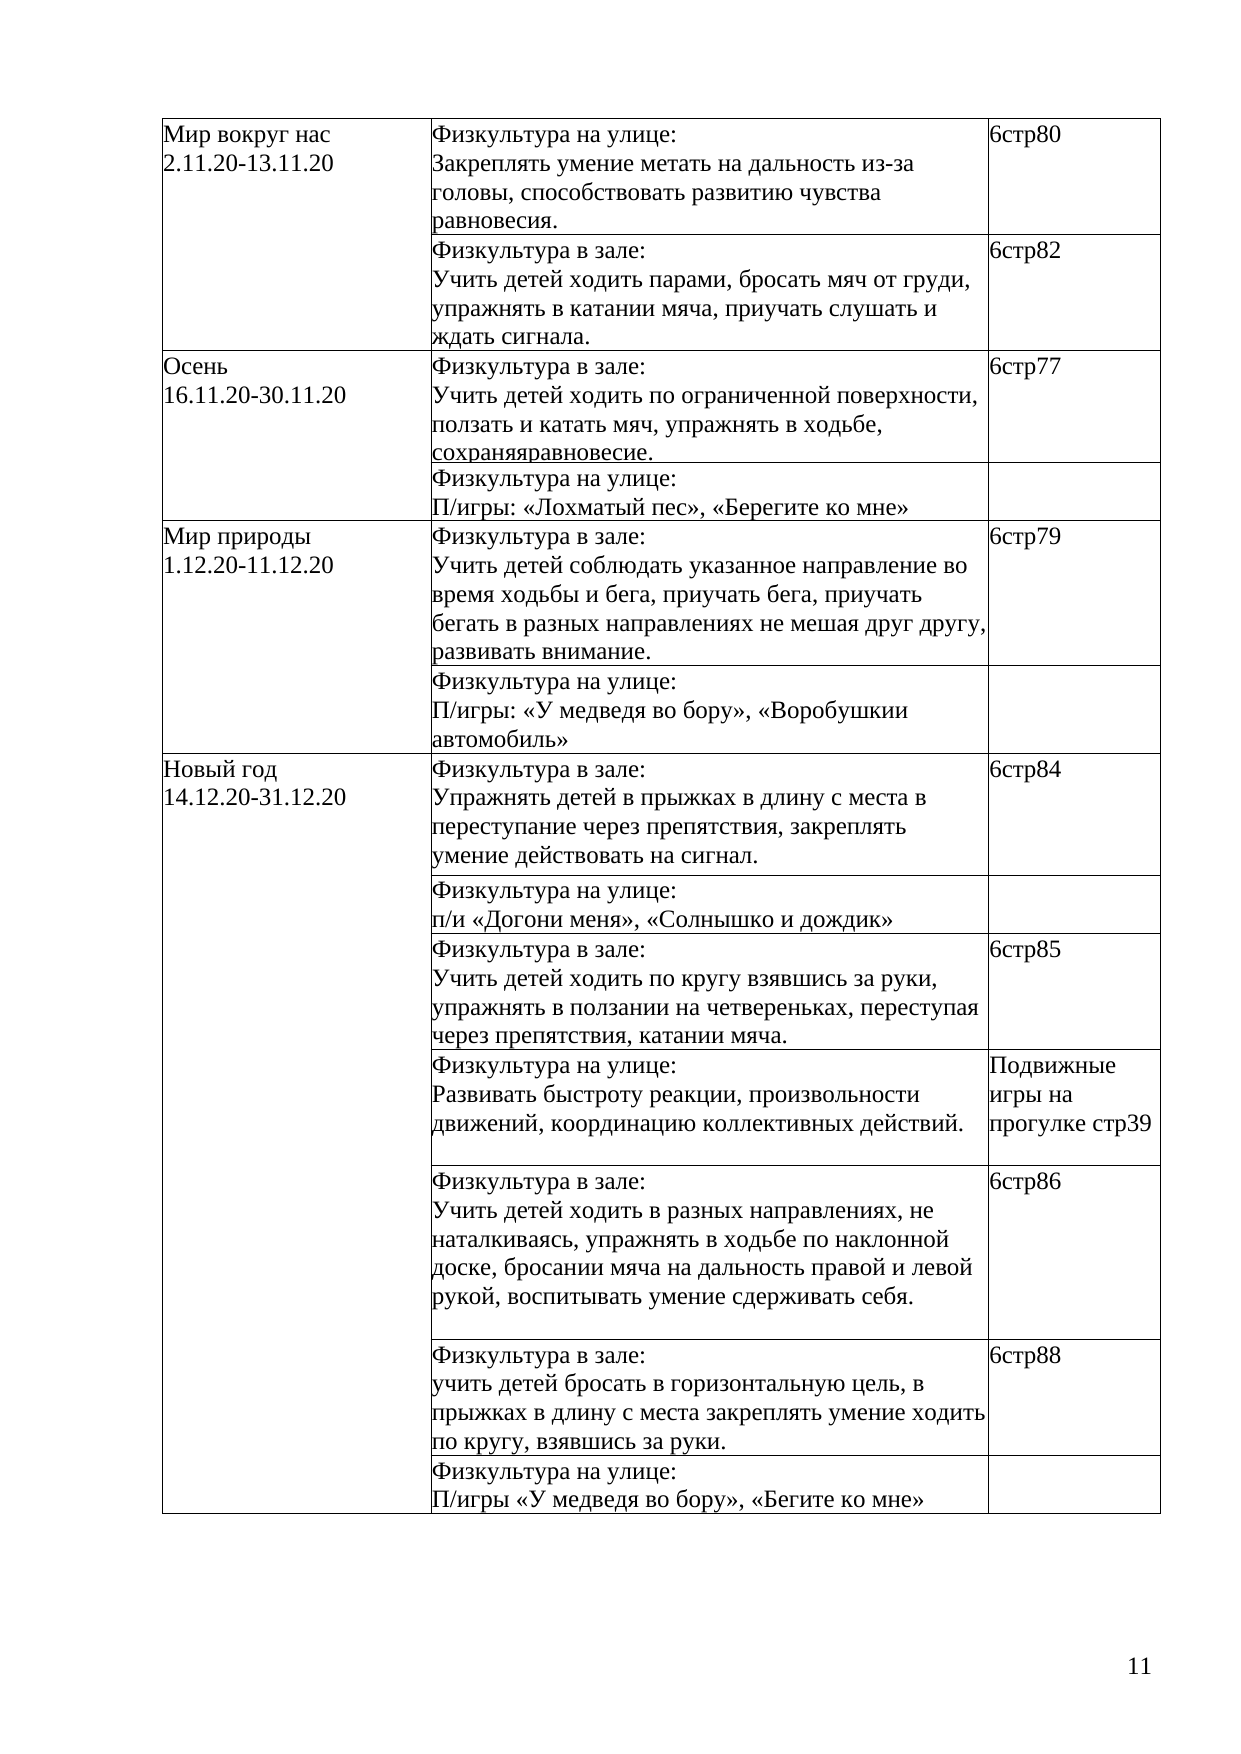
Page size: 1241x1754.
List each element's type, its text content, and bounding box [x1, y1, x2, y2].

table_cell [989, 666, 1160, 753]
table_cell 6стр85 [989, 934, 1160, 1049]
table_cell Физкультура в зале: Учить детей ходить в разных направлениях, не наталкиваясь, упражнять в ходьбе по наклонной доске, бросании мяча на дальность правой и левой рукой, воспитывать умение сдерживать себя. [432, 1166, 988, 1339]
table_cell Физкультура в зале: учить детей бросать в горизонтальную цель, в прыжках в длину с места закреплять умение ходить по кругу, взявшись за руки. [432, 1340, 988, 1455]
table_cell Подвижные игры на прогулке стр39 [989, 1050, 1160, 1165]
table_cell Физкультура в зале: Упражнять детей в прыжках в длину с места в переступание через препятствия, закреплять умение действовать на сигнал. [432, 754, 988, 874]
table_cell Мир вокруг нас 2.11.20-13.11.20 [163, 119, 431, 350]
table_cell Физкультура в зале: Учить детей ходить по кругу взявшись за руки, упражнять в ползании на четвереньках, переступая через препятствия, катании мяча. [432, 934, 988, 1049]
table_cell 6стр82 [989, 235, 1160, 350]
table_cell Физкультура в зале: Учить детей ходить по ограниченной поверхности, ползать и катать мяч, упражнять в ходьбе, сохраняяравновесие. [432, 351, 988, 462]
table_cell [989, 463, 1160, 520]
table_cell [989, 1456, 1160, 1513]
table_cell Мир природы 1.12.20-11.12.20 [163, 521, 431, 753]
table_cell Осень 16.11.20-30.11.20 [163, 351, 431, 520]
table_cell Физкультура на улице: Закреплять умение метать на дальность из-за головы, способствовать развитию чувства равновесия. [432, 119, 988, 234]
table_cell 6стр86 [989, 1166, 1160, 1339]
table_cell Физкультура на улице: п/и «Догони меня», «Солнышко и дождик» [432, 876, 988, 933]
table_cell Физкультура в зале: Учить детей ходить парами, бросать мяч от груди, упражнять в катании мяча, приучать слушать и ждать сигнала. [432, 235, 988, 350]
table_cell Физкультура на улице: Развивать быстроту реакции, произвольности движений, координацию коллективных действий. [432, 1050, 988, 1165]
table_cell 6стр80 [989, 119, 1160, 234]
table_cell [989, 876, 1160, 933]
table_cell Физкультура на улице: П/игры: «Лохматый пес», «Берегите ко мне» [432, 463, 988, 520]
table_cell Физкультура на улице: П/игры: «У медведя во бору», «Воробушкии автомобиль» [432, 666, 988, 753]
table_cell 6стр77 [989, 351, 1160, 462]
table_cell 6стр79 [989, 521, 1160, 665]
table_cell Физкультура на улице: П/игры «У медведя во бору», «Бегите ко мне» [432, 1456, 988, 1513]
table_cell 6стр88 [989, 1340, 1160, 1455]
table_cell Новый год 14.12.20-31.12.20 [163, 754, 431, 1513]
table_cell Физкультура в зале: Учить детей соблюдать указанное направление во время ходьбы и бега, приучать бега, приучать бегать в разных направлениях не мешая друг другу, развивать внимание. [432, 521, 988, 665]
table_cell 6стр84 [989, 754, 1160, 874]
